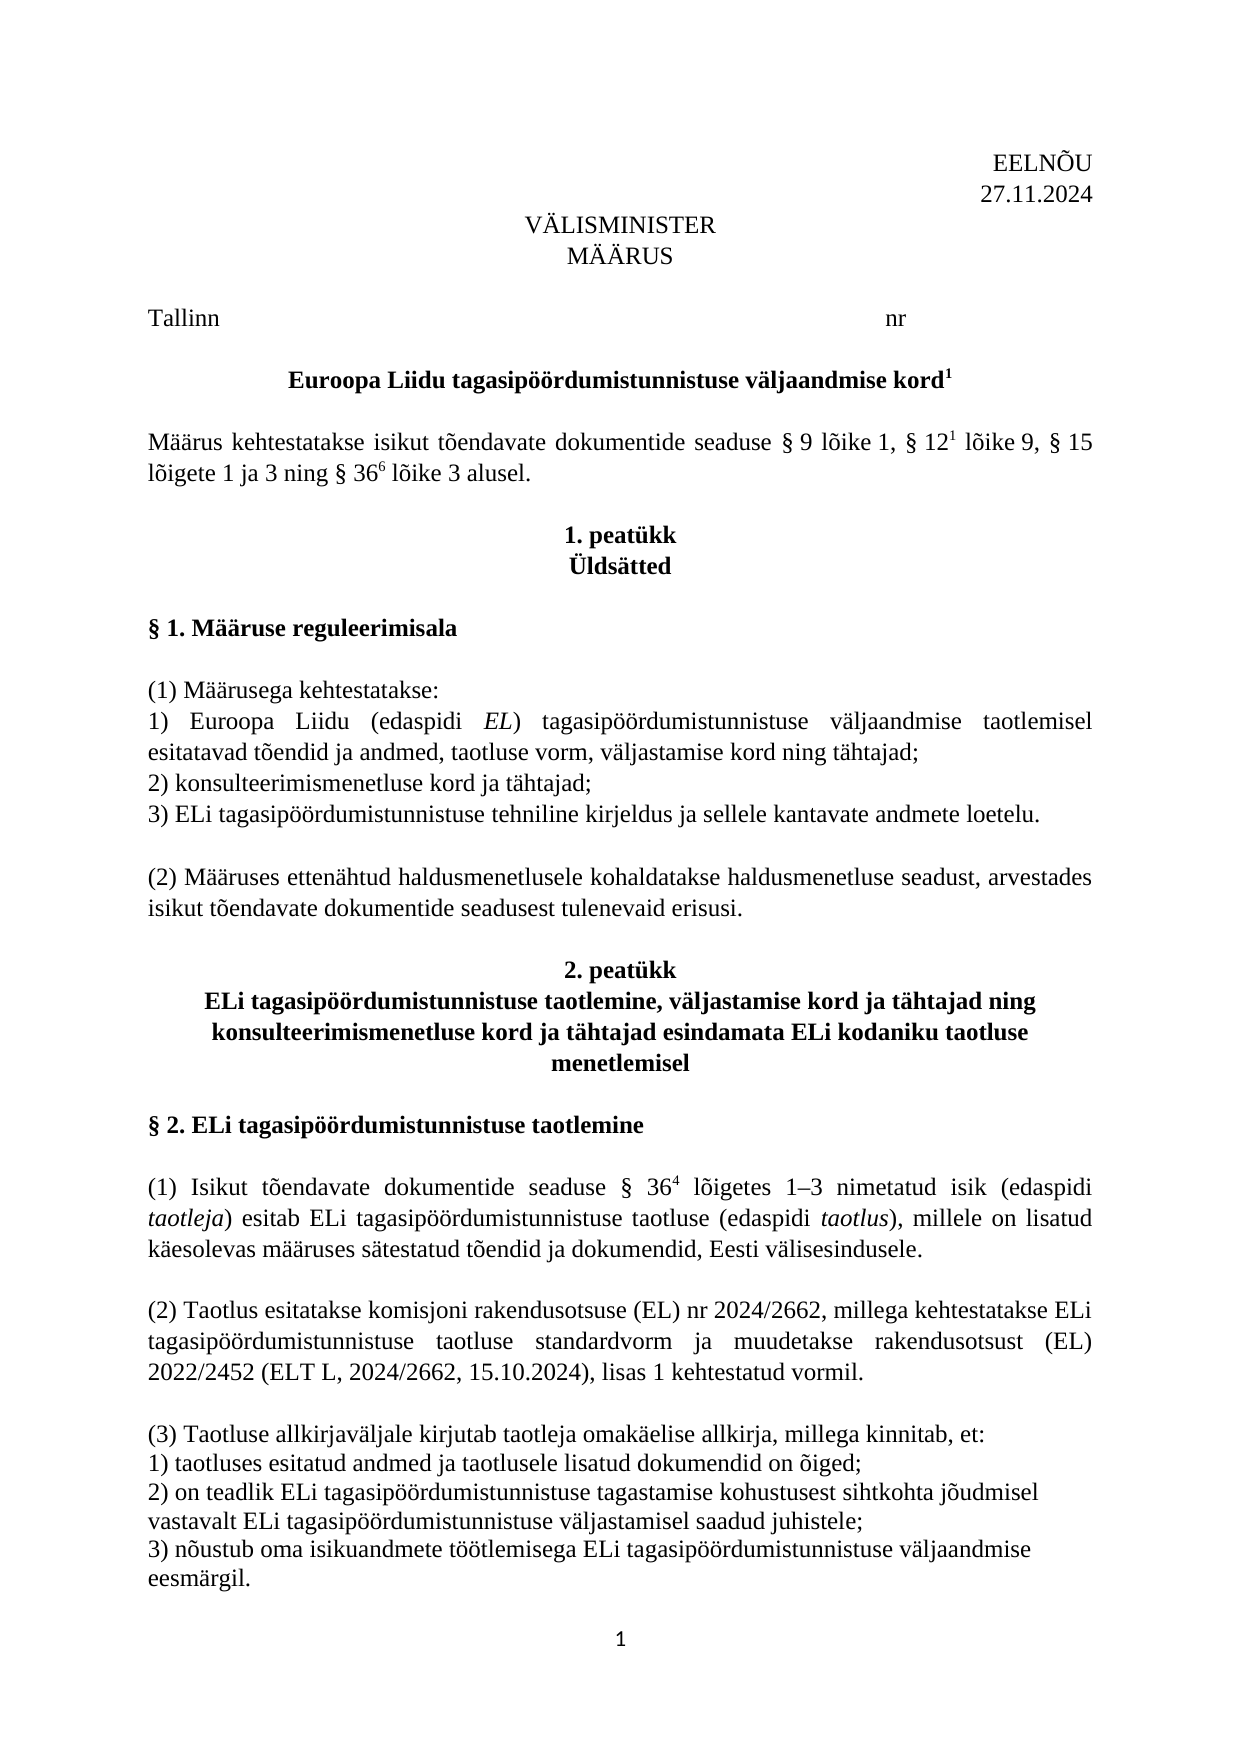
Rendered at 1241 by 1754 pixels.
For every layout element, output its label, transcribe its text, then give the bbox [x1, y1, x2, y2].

text (3) Taotluse allkirjaväljale kirjutab taotleja omakäelise allkirja, millega kinnitab, et: [148, 1419, 1093, 1448]
text 1. peatükk [148, 520, 1093, 549]
text MÄÄRUS [148, 241, 1093, 269]
text 2) on teadlik ELi tagasipöördumistunnistuse tagastamise kohustusest sihtkohta jõudmisel vastavalt ELi tagasipöördumistunnistuse väljastamisel saadud juhistele; [148, 1477, 1093, 1534]
text § 2. ELi tagasipöördumistunnistuse taotlemine [148, 1110, 1093, 1139]
text Üldsätted [148, 551, 1093, 580]
text Euroopa Liidu tagasipöördumistunnistuse väljaandmise kord1 [148, 365, 1093, 394]
text 1) Euroopa Liidu (edaspidi EL) tagasipöördumistunnistuse väljaandmise taotlemisel esitatavad tõendid ja andmed, taotluse vorm, väljastamise kord ning tähtajad; [148, 706, 1093, 766]
text 1) taotluses esitatud andmed ja taotlusele lisatud dokumendid on õiged; [148, 1448, 1093, 1477]
text § 1. Määruse reguleerimisala [148, 613, 1093, 642]
text EELNÕU [148, 148, 1093, 176]
text 27.11.2024 [148, 179, 1093, 207]
text Määrus kehtestatakse isikut tõendavate dokumentide seaduse § 9 lõike 1, § 121 lõike 9, § 15 lõigete 1 ja 3 ning § 366 lõike 3 alusel. [148, 427, 1093, 487]
text Tallinn nr [148, 303, 1093, 332]
text 3) nõustub oma isikuandmete töötlemisega ELi tagasipöördumistunnistuse väljaandmise eesmärgil. [148, 1534, 1093, 1592]
text 2) konsulteerimismenetluse kord ja tähtajad; [148, 768, 1093, 797]
text (2) Taotlus esitatakse komisjoni rakendusotsuse (EL) nr 2024/2662, millega kehtestatakse ELi tagasipöördumistunnistuse taotluse standardvorm ja muudetakse rakendusotsust (EL) 2022/2452 (ELT L, 2024/2662, 15.10.2024), lisas 1 kehtestatud vormil. [148, 1295, 1093, 1386]
text ELi tagasipöördumistunnistuse taotlemine, väljastamise kord ja tähtajad ning konsulteerimismenetluse kord ja tähtajad esindamata ELi kodaniku taotluse menetlemisel [148, 986, 1093, 1077]
text 3) ELi tagasipöördumistunnistuse tehniline kirjeldus ja sellele kantavate andmete loetelu. [148, 799, 1093, 828]
text VÄLISMINISTER [148, 210, 1093, 238]
text (1) Määrusega kehtestatakse: [148, 675, 1093, 704]
text (2) Määruses ettenähtud haldusmenetlusele kohaldatakse haldusmenetluse seadust, arvestades isikut tõendavate dokumentide seadusest tulenevaid erisusi. [148, 862, 1093, 921]
text (1) Isikut tõendavate dokumentide seaduse § 364 lõigetes 1–3 nimetatud isik (edaspidi taotleja) esitab ELi tagasipöördumistunnistuse taotluse (edaspidi taotlus), millele on lisatud käesolevas määruses sätestatud tõendid ja dokumendid, Eesti välisesindusele. [148, 1172, 1093, 1263]
text 2. peatükk [148, 955, 1093, 983]
